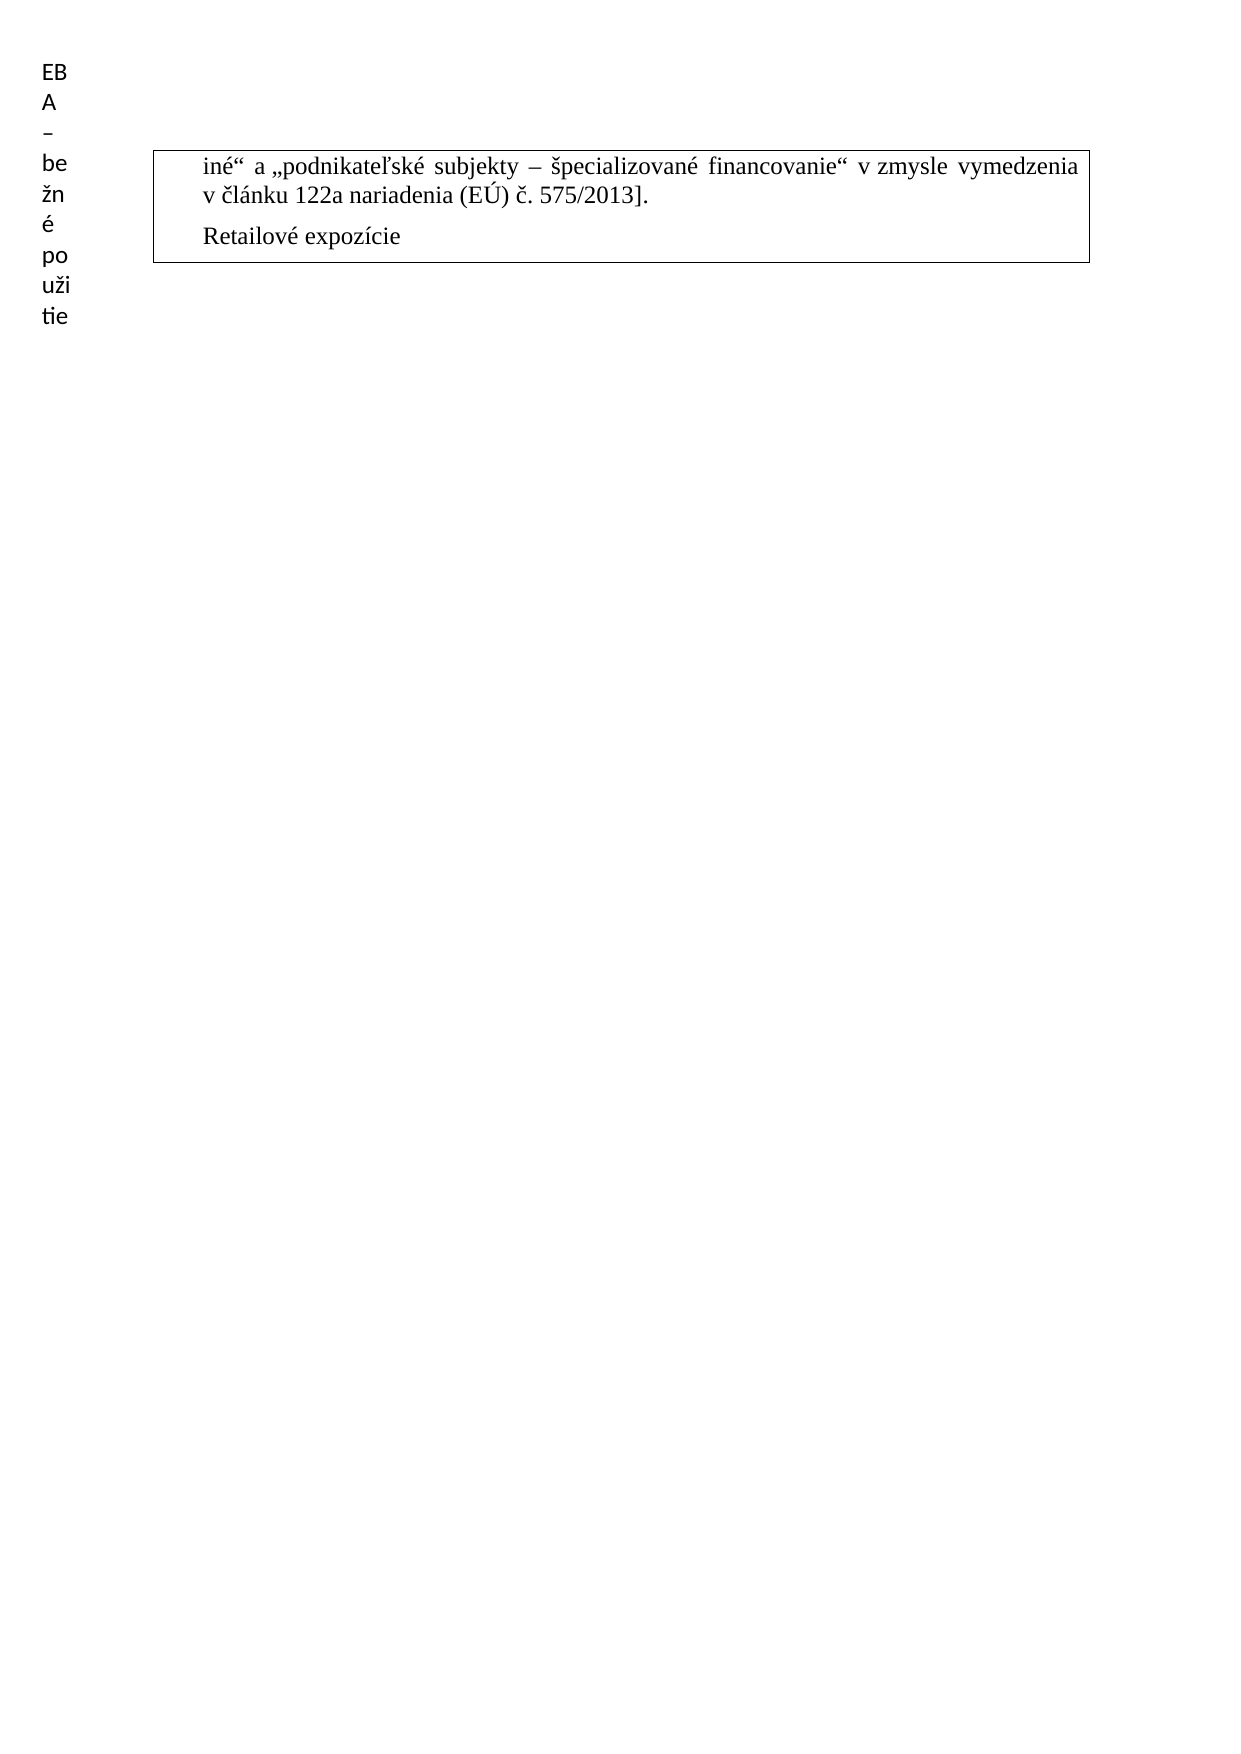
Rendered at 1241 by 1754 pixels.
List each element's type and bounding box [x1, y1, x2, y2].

table_cell [154, 151, 1089, 262]
